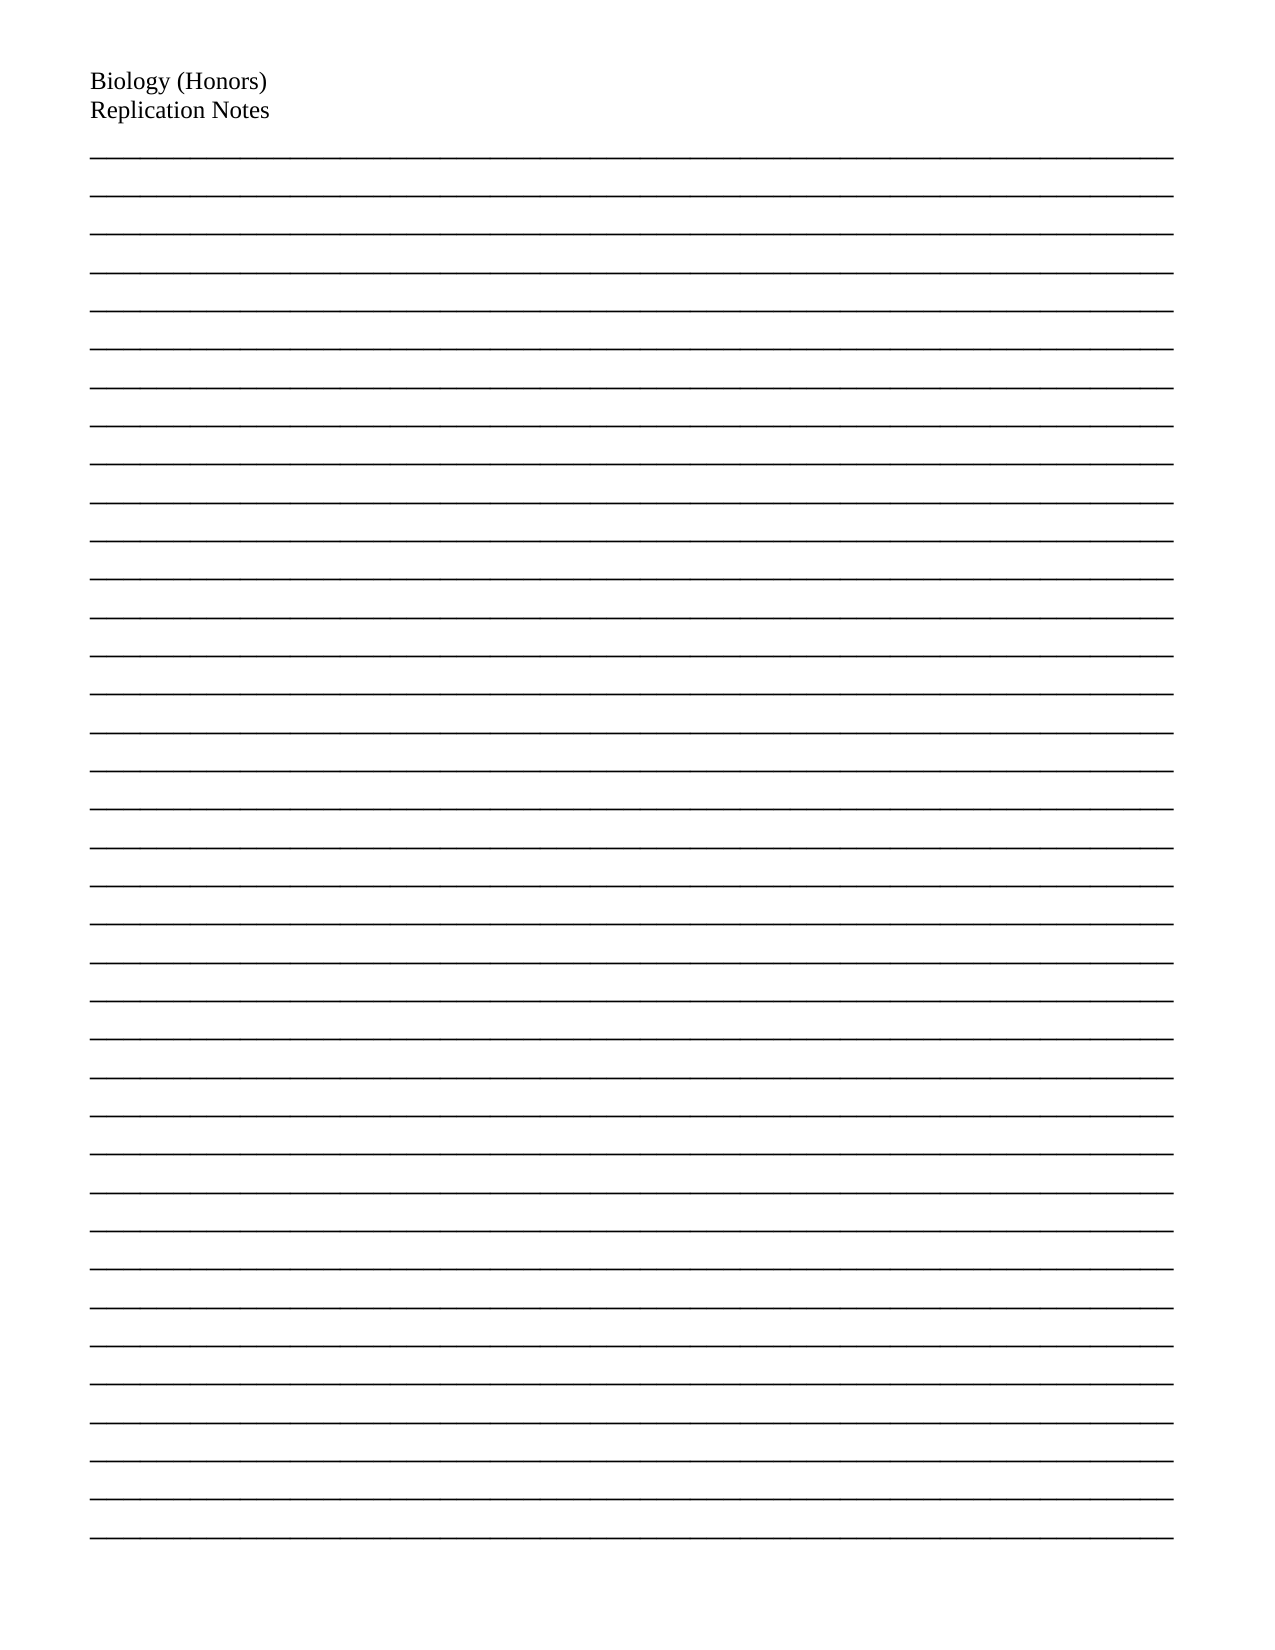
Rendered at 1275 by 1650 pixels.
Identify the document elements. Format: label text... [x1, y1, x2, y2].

text Biology (Honors) [90, 66, 1185, 95]
text _____________________________________________________________________________________________________________________________________________________________________________________________________________________________________________________________________________________________________________________________________________________________________________________________________________________________________________________________________________________________________________________________________________________________________________________________________________________________________________________________________________________________________________________________________________________________________________________________________________________________________________________________________________________________________________________________________________________________________________________________________________________________________________________________________________________________________________________________________________________________________________________________________________________________________________________________________________________________________________________________________________________________________________________________________________________________________________________________________________________________________________________________________________________________________________________________________________________________________________________________________________________________________________________________________________________________________________________________________________________________________________________________________________________________________________________________________________________________________________________________________________________________________________________________________________________________________________________________________________________________________________________________________________________________________________________________________________________________________________________________________________________________________________________________________________________________________________________________________________________________________ [90, 124, 1185, 1542]
text Replication Notes [90, 95, 1185, 124]
